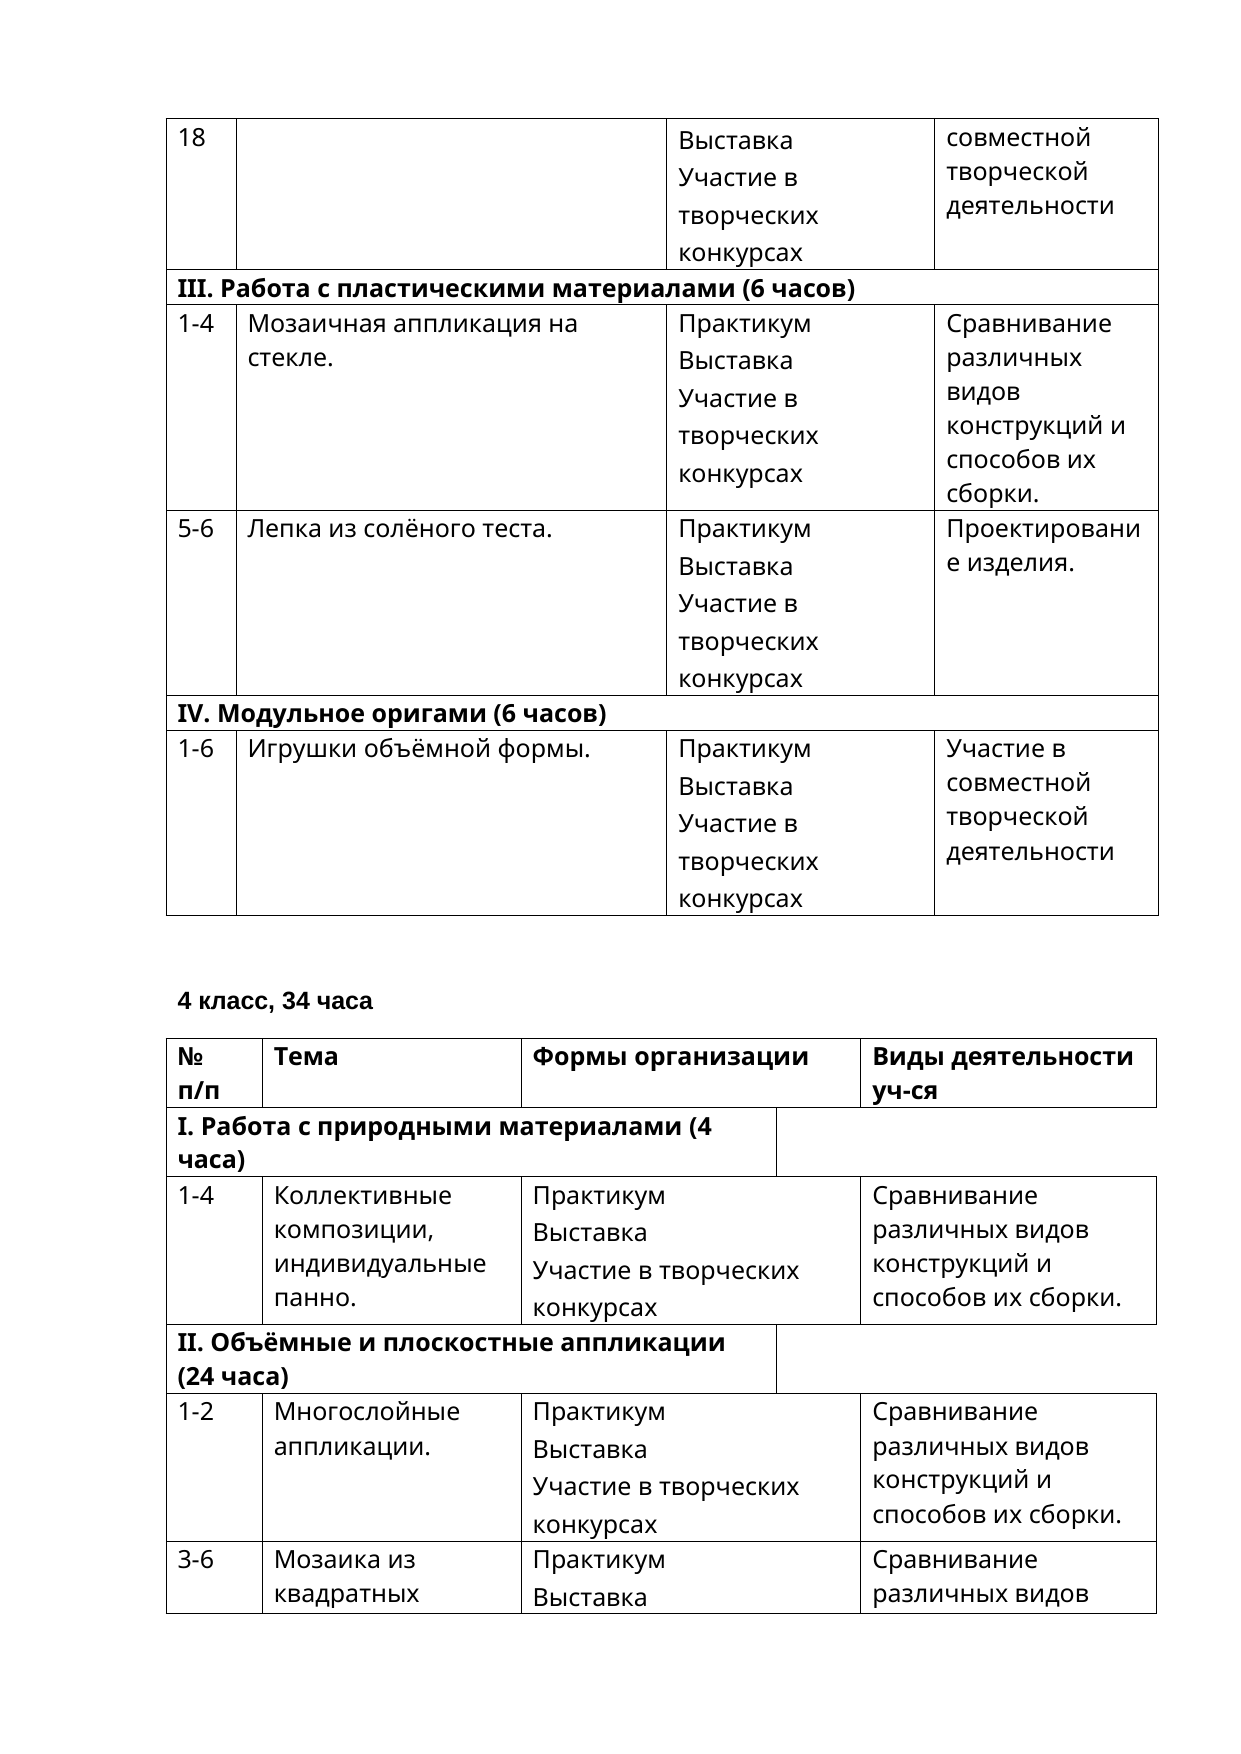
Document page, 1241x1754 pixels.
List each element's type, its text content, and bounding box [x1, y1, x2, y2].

table_cell IV. Модульное оригами (6 часов) [167, 696, 1158, 730]
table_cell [263, 1542, 521, 1613]
table_cell Сравнивание различных видов конструкций и способов их сборки. [935, 305, 1158, 510]
table_cell 1-4 [167, 305, 236, 510]
table_cell Лепка из солёного теста. [237, 511, 666, 695]
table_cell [935, 119, 1158, 269]
table_cell Практикум Выставка Участие в творческих конкурсах [667, 305, 934, 510]
table_cell Коллективные композиции, индивидуальные панно. [263, 1177, 521, 1324]
table_cell III. Работа с пластическими материалами (6 часов) [167, 270, 1158, 304]
table_cell Многослойные аппликации. [263, 1394, 521, 1541]
table_cell 5-6 [167, 511, 236, 695]
table_cell 15-18 [167, 119, 236, 269]
table_cell Игрушки объёмной формы. [237, 731, 666, 915]
table_cell Практикум Выставка Участие в творческих конкурсах [667, 731, 934, 915]
table_cell Практикум Выставка Участие в творческих конкурсах [667, 511, 934, 695]
table_header Тема [263, 1039, 521, 1107]
table_cell I. Работа с природными материалами (4 часа) [167, 1108, 776, 1176]
table_cell II. Объёмные и плоскостные аппликации (24 часа) [167, 1325, 776, 1393]
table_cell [522, 1542, 860, 1613]
table_cell 1-6 [167, 731, 236, 915]
table_cell 1-2 [167, 1394, 262, 1541]
table_header Формы организации [522, 1039, 860, 1107]
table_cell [861, 1542, 1156, 1613]
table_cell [667, 119, 934, 269]
table_cell 1-4 [167, 1177, 262, 1324]
table_header № п/п [167, 1039, 262, 1107]
text 4 класс, 34 часа [177, 977, 1152, 1014]
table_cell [522, 1394, 860, 1541]
table_cell 3-6 [167, 1542, 262, 1613]
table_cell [861, 1394, 1156, 1541]
table_header Виды деятельности уч-ся [861, 1039, 1156, 1107]
table_cell Сравнивание различных видов конструкций и способов их сборки. [861, 1177, 1156, 1324]
table_cell Проектирование изделия. [935, 511, 1158, 695]
table_cell Практикум Выставка Участие в творческих конкурсах [522, 1177, 860, 1324]
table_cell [237, 119, 666, 269]
table_cell Мозаичная аппликация на стекле. [237, 305, 666, 510]
table_cell Участие в совместной творческой деятельности [935, 731, 1158, 915]
